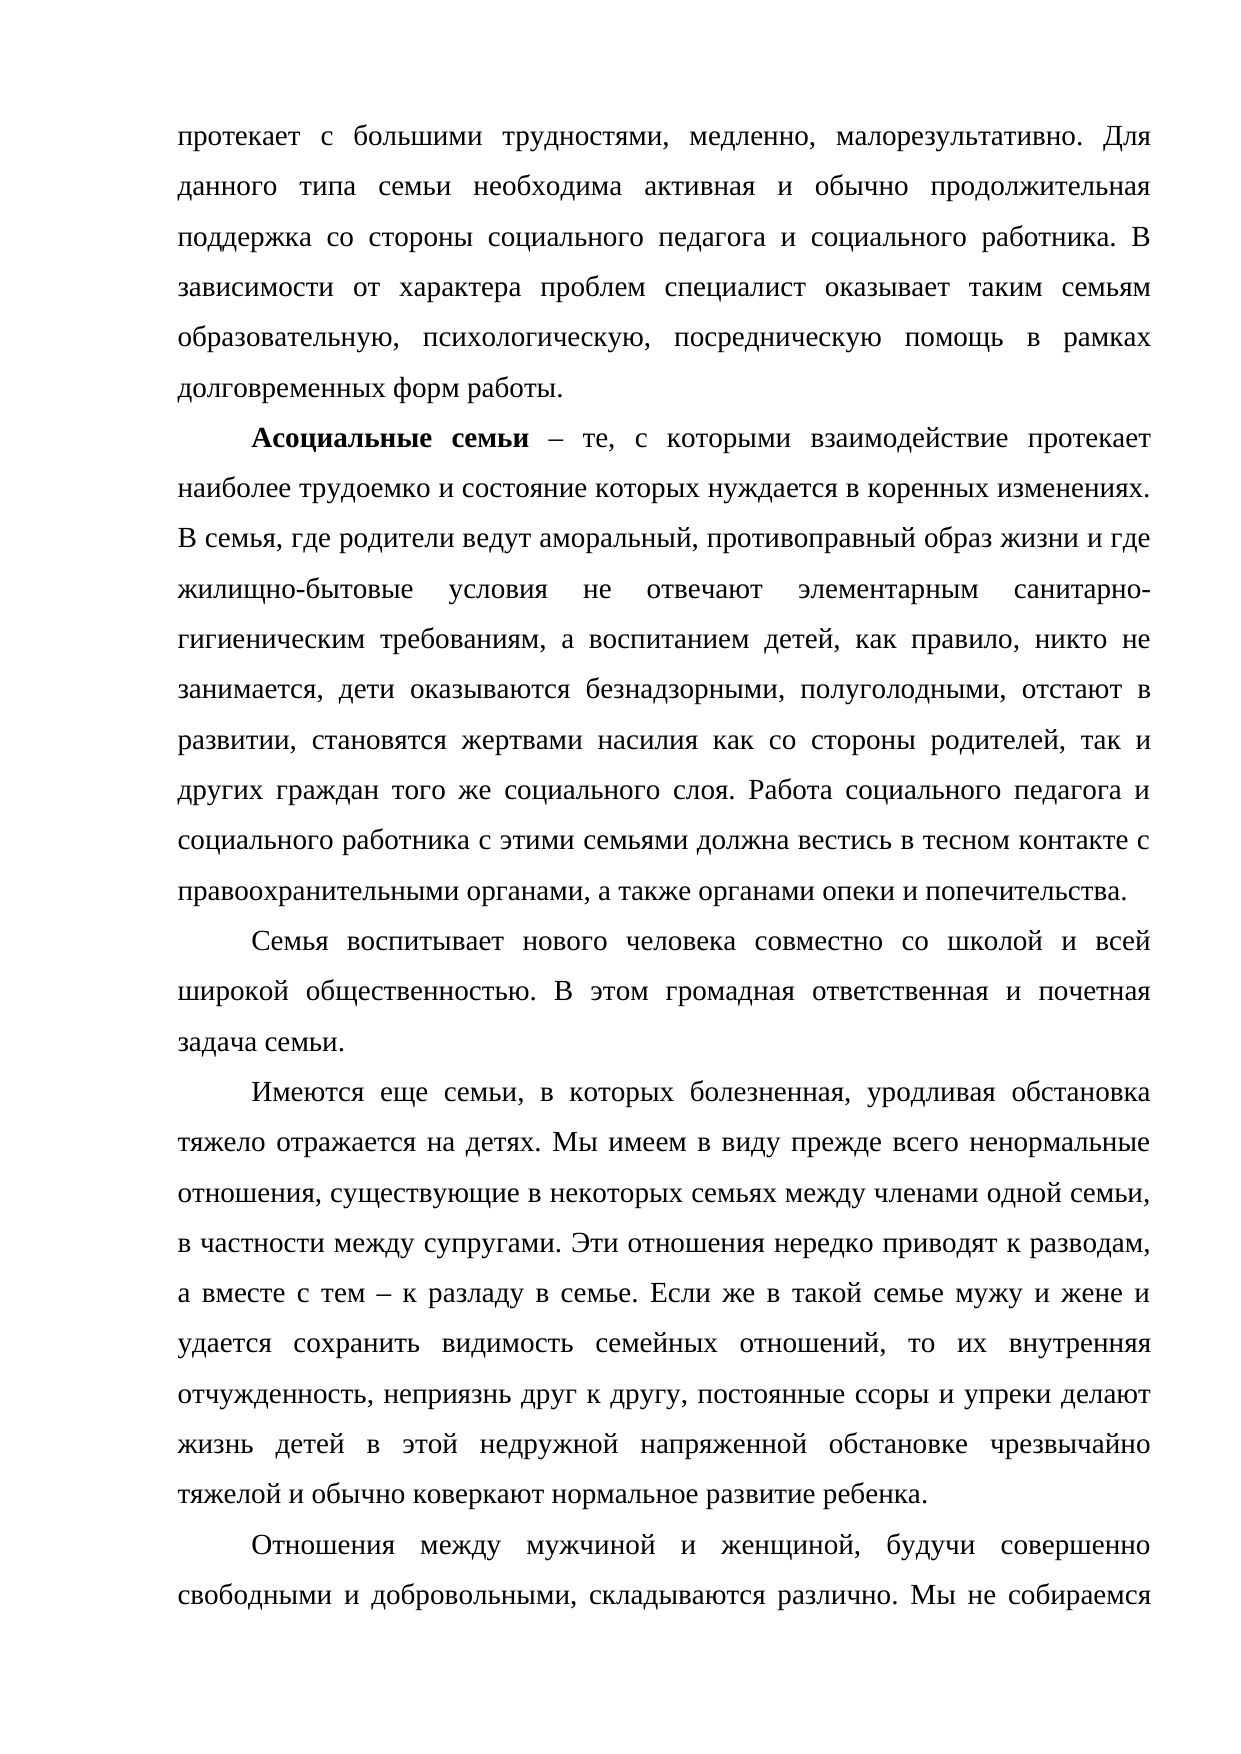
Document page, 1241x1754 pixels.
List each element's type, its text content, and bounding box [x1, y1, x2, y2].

text Семья воспитывает нового человека совместно со школой и всей широкой общественностью. В этом громадная ответственная и почетная задача семьи. [177, 923, 1152, 1057]
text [177, 1527, 1152, 1611]
text Имеются еще семьи, в которых болезненная, уродливая обстановка тяжело отражается на детях. Мы имеем в виду прежде всего ненормальные отношения, существующие в некоторых семьях между членами одной семьи, в частности между супругами. Эти отношения нередко приводят к разводам, а вместе с тем – к разладу в семье. Если же в такой семье мужу и жене и удается сохранить видимость семейных отношений, то их внутренняя отчужденность, неприязнь друг к другу, постоянные ссоры и упреки делают жизнь детей в этой недружной напряженной обстановке чрезвычайно тяжелой и обычно коверкают нормальное развитие ребенка. [177, 1074, 1152, 1510]
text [177, 118, 1152, 403]
text Асоциальные семьи – те, с которыми взаимодействие протекает наиболее трудоемко и состояние которых нуждается в коренных изменениях. В семья, где родители ведут аморальный, противоправный образ жизни и где жилищно-бытовые условия не отвечают элементарным санитарно-гигиеническим требованиям, а воспитанием детей, как правило, никто не занимается, дети оказываются безнадзорными, полуголодными, отстают в развитии, становятся жертвами насилия как со стороны родителей, так и других граждан того же социального слоя. Работа социального педагога и социального работника с этими семьями должна вестись в тесном контакте с правоохранительными органами, а также органами опеки и попечительства. [177, 420, 1152, 906]
